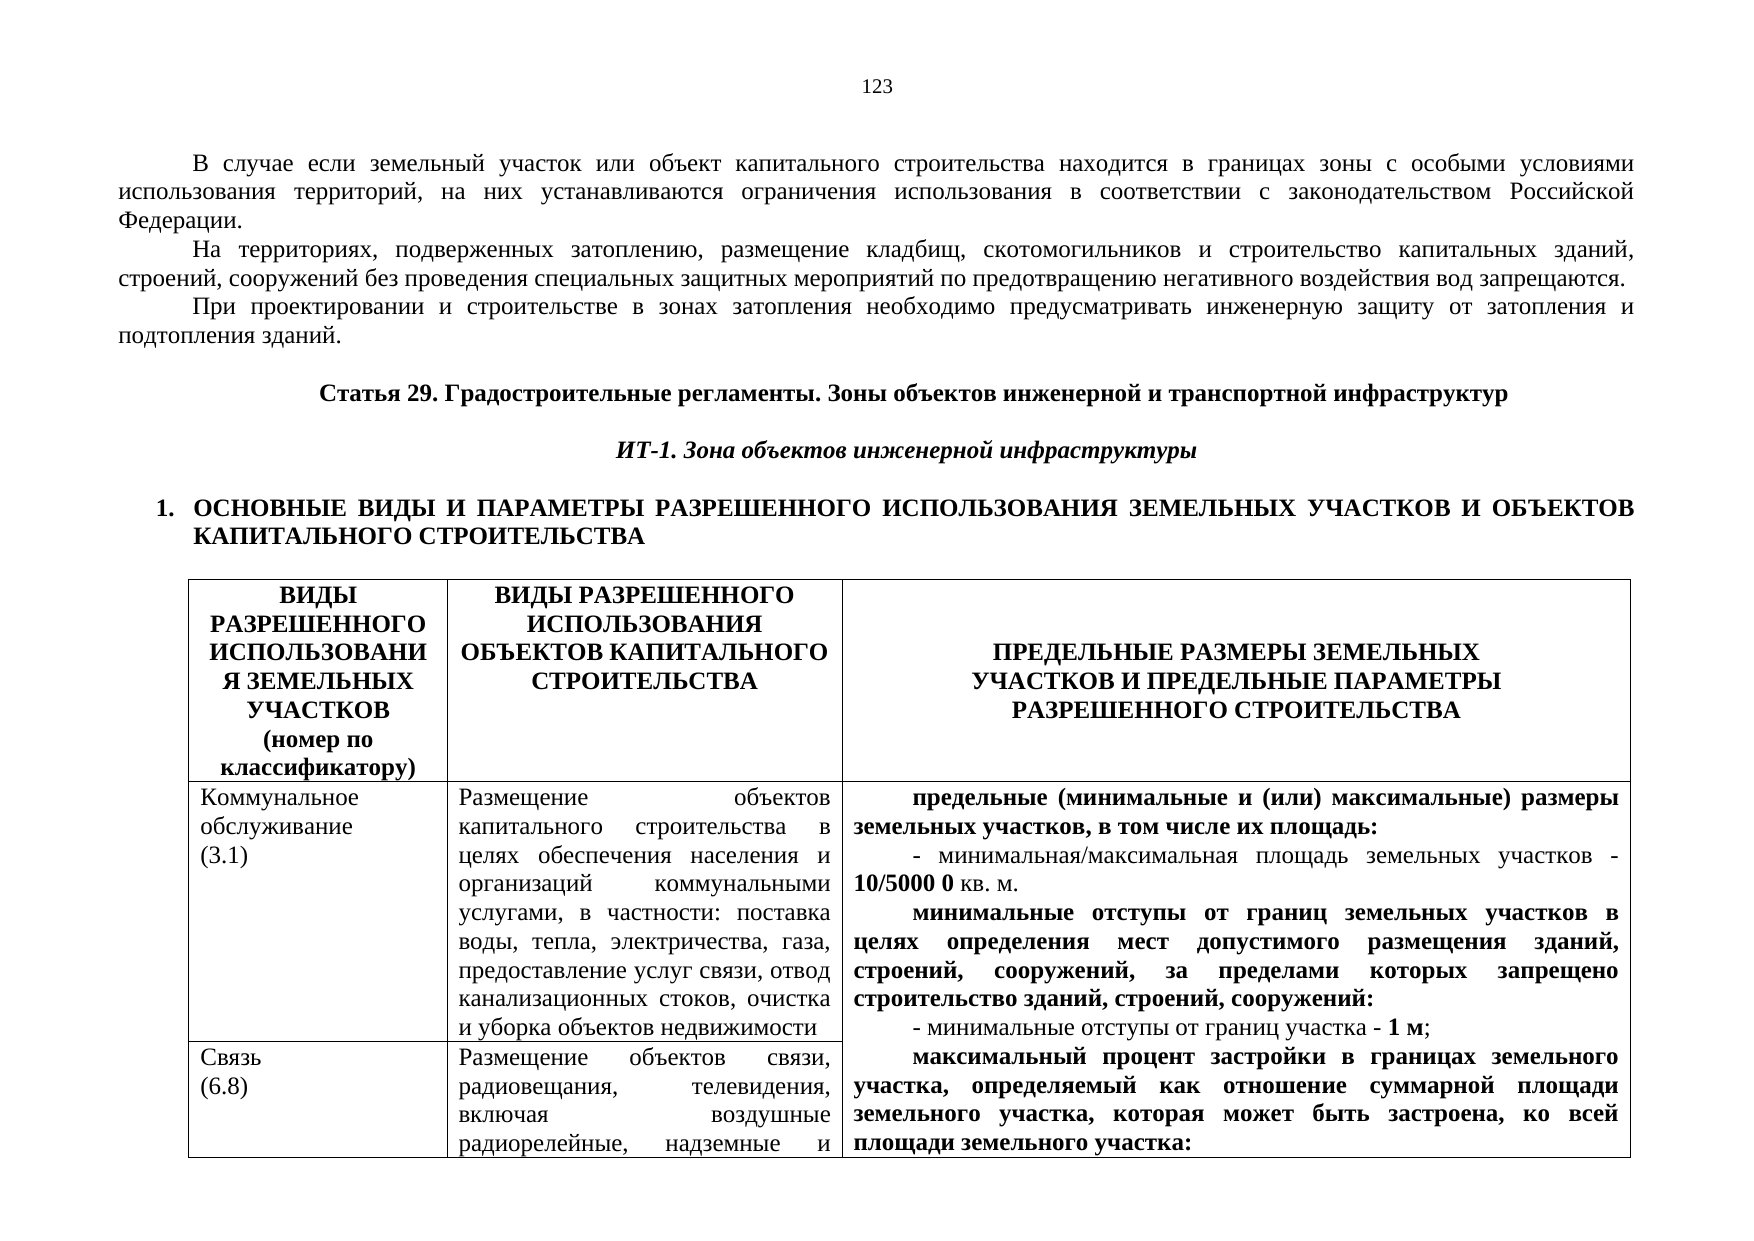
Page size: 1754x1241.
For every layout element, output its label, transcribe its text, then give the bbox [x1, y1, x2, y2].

table_header ВИДЫ РАЗРЕШЕННОГО ИСПОЛЬЗОВАНИЯ ОБЪЕКТОВ КАПИТАЛЬНОГО СТРОИТЕЛЬСТВА [448, 580, 842, 781]
table_header ПРЕДЕЛЬНЫЕ РАЗМЕРЫ ЗЕМЕЛЬНЫХ УЧАСТКОВ И ПРЕДЕЛЬНЫЕ ПАРАМЕТРЫ РАЗРЕШЕННОГО СТРОИТЕЛЬСТВА [843, 580, 1630, 781]
text На территориях, подверженных затоплению, размещение кладбищ, скотомогильников и строительство капитальных зданий, строений, сооружений без проведения специальных защитных мероприятий по предотвращению негативного воздействия вод запрещаются. [118, 234, 1636, 291]
table_cell Размещение объектов капитального строительства в целях обеспечения населения и организаций коммунальными услугами, в частности: поставка воды, тепла, электричества, газа, предоставление услуг связи, отвод канализационных стоков, очистка и уборка объектов недвижимости [448, 782, 842, 1041]
text В случае если земельный участок или объект капитального строительства находится в границах зоны с особыми условиями использования территорий, на них устанавливаются ограничения использования в соответствии с законодательством Российской Федерации. [118, 148, 1636, 234]
text Статья 29. Градостроительные регламенты. Зоны объектов инженерной и транспортной инфраструктур [118, 378, 1636, 406]
table_cell предельные (минимальные и (или) максимальные) размеры земельных участков, в том числе их площадь: - минимальная/максимальная площадь земельных участков -10/5000 0 кв. м. минимальные отступы от границ земельных участков в целях определения мест допустимого размещения зданий, строений, сооружений, за пределами которых запрещено строительство зданий, строений, сооружений: - минимальные отступы от границ участка - 1 м; максимальный процент застройки в границах земельного участка, определяемый как отношение суммарной площади земельного участка, которая может быть застроена, ко всей площади земельного участка: - максимальный процент застройки в границах земельного участка - 90%. предельное количество этажей или предельная высота зданий, строений, сооружений: максимальное количество этажей - не более 2 этажей. - высота - не более 22 м. Ограничения использования земельных участков и объектов капитального строительства установлены в статье 35; [843, 782, 1630, 1157]
text ИТ-1. Зона объектов инженерной инфраструктуры [118, 435, 1636, 464]
text При проектировании и строительстве в зонах затопления необходимо предусматривать инженерную защиту от затопления и подтопления зданий. [118, 291, 1636, 349]
table_header ВИДЫ РАЗРЕШЕННОГО ИСПОЛЬЗОВАНИЯ ЗЕМЕЛЬНЫХ УЧАСТКОВ (номер по классификатору) [189, 580, 447, 781]
list ОСНОВНЫЕ ВИДЫ И ПАРАМЕТРЫ РАЗРЕШЕННОГО ИСПОЛЬЗОВАНИЯ ЗЕМЕЛЬНЫХ УЧАСТКОВ И ОБЪЕКТОВ КАПИТАЛЬНОГО СТРОИТЕЛЬСТВА [156, 493, 1636, 550]
table_cell Связь (6.8) [189, 1042, 447, 1157]
table_cell Коммунальное обслуживание (3.1) [189, 782, 447, 1041]
